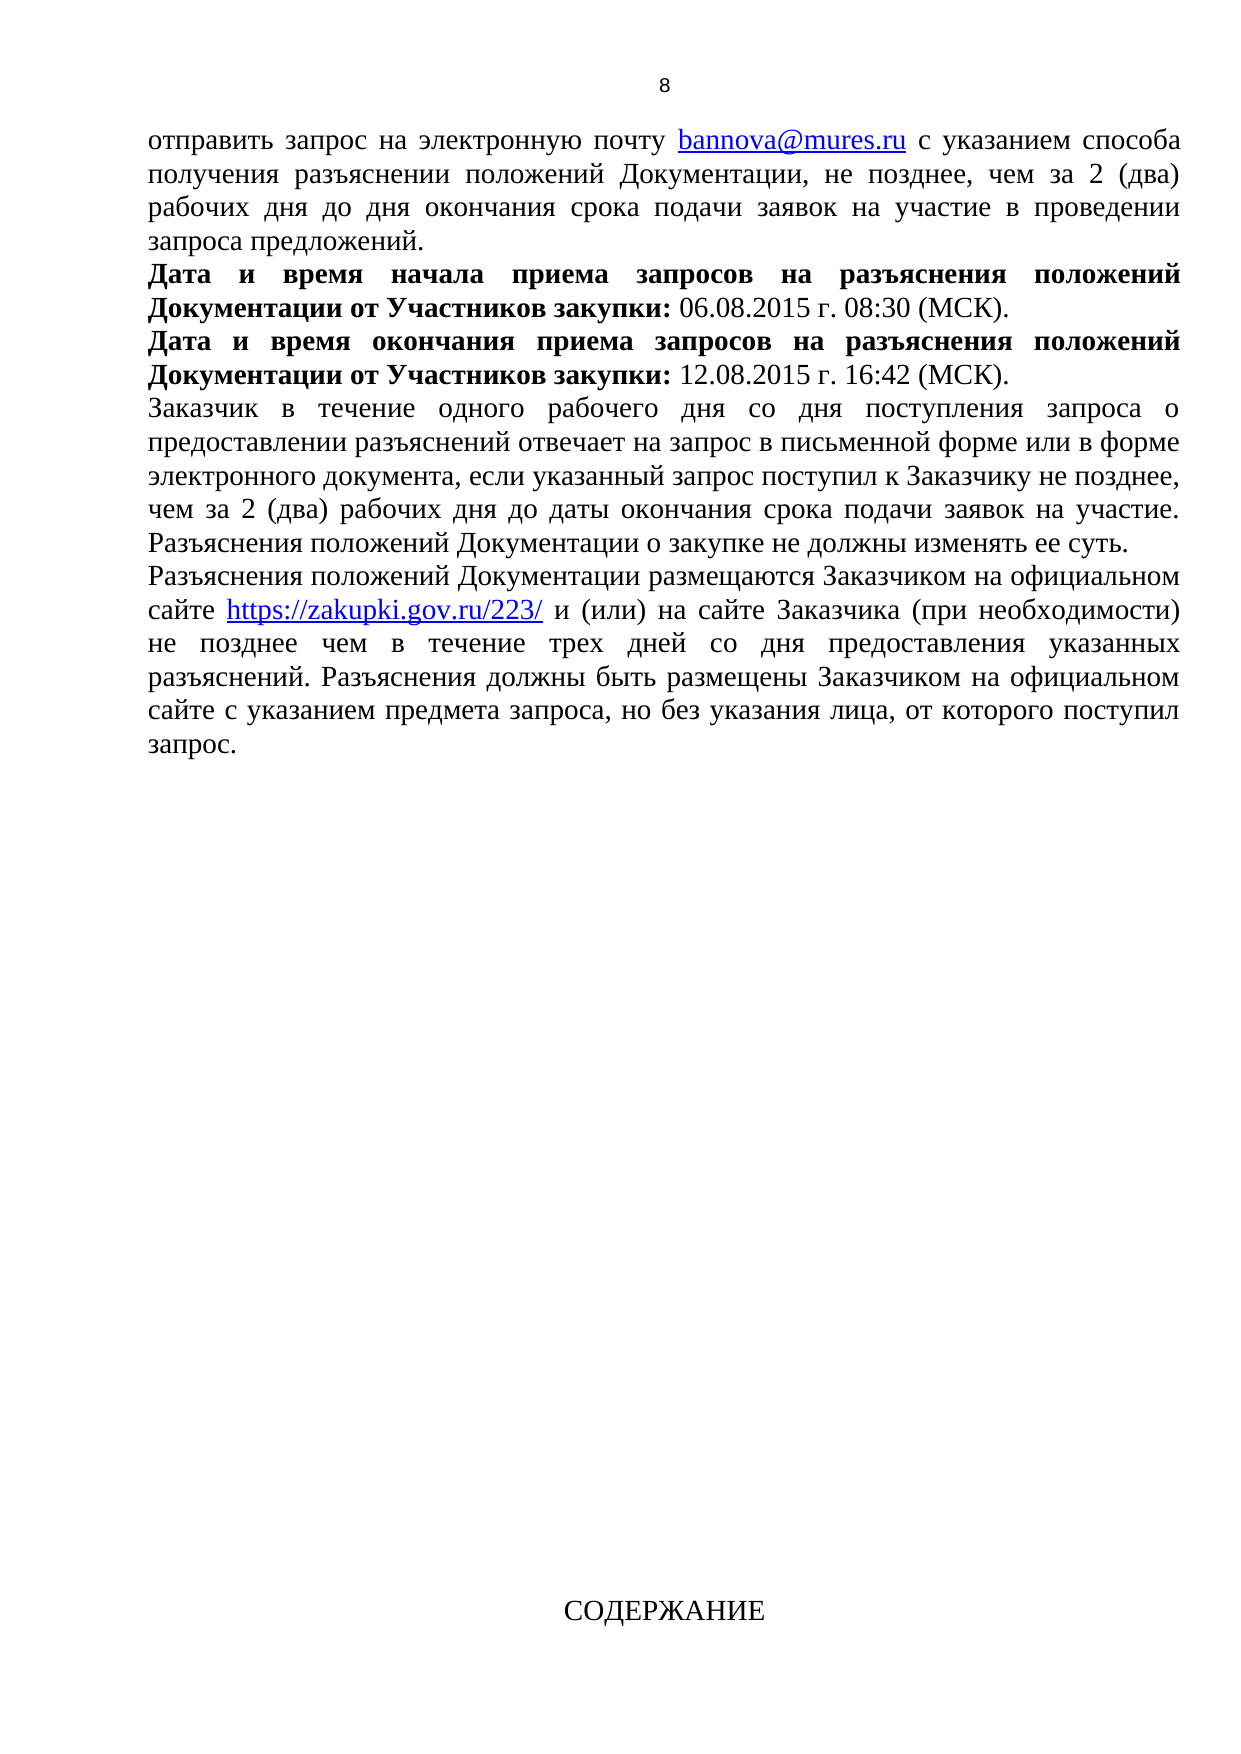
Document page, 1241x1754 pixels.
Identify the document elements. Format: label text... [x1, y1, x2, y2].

text Дата и время начала приема запросов на разъяснения положений Документации от Участников закупки: 06.08.2015 г. 08:30 (МСК). [148, 256, 1181, 323]
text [148, 122, 1181, 256]
text СОДЕРЖАНИЕ [148, 1593, 1181, 1627]
text Заказчик в течение одного рабочего дня со дня поступления запроса о предоставлении разъяснений отвечает на запрос в письменной форме или в форме электронного документа, если указанный запрос поступил к Заказчику не позднее, чем за 2 (два) рабочих дня до даты окончания срока подачи заявок на участие. Разъяснения положений Документации о закупке не должны изменять ее суть. [148, 391, 1181, 558]
text Дата и время окончания приема запросов на разъяснения положений Документации от Участников закупки: 12.08.2015 г. 16:42 (МСК). [148, 323, 1181, 391]
text Разъяснения положений Документации размещаются Заказчиком на официальном сайте https://zakupki.gov.ru/223/ и (или) на сайте Заказчика (при необходимости) не позднее чем в течение трех дней со дня предоставления указанных разъяснений. Разъяснения должны быть размещены Заказчиком на официальном сайте с указанием предмета запроса, но без указания лица, от которого поступил запрос. [148, 558, 1181, 759]
